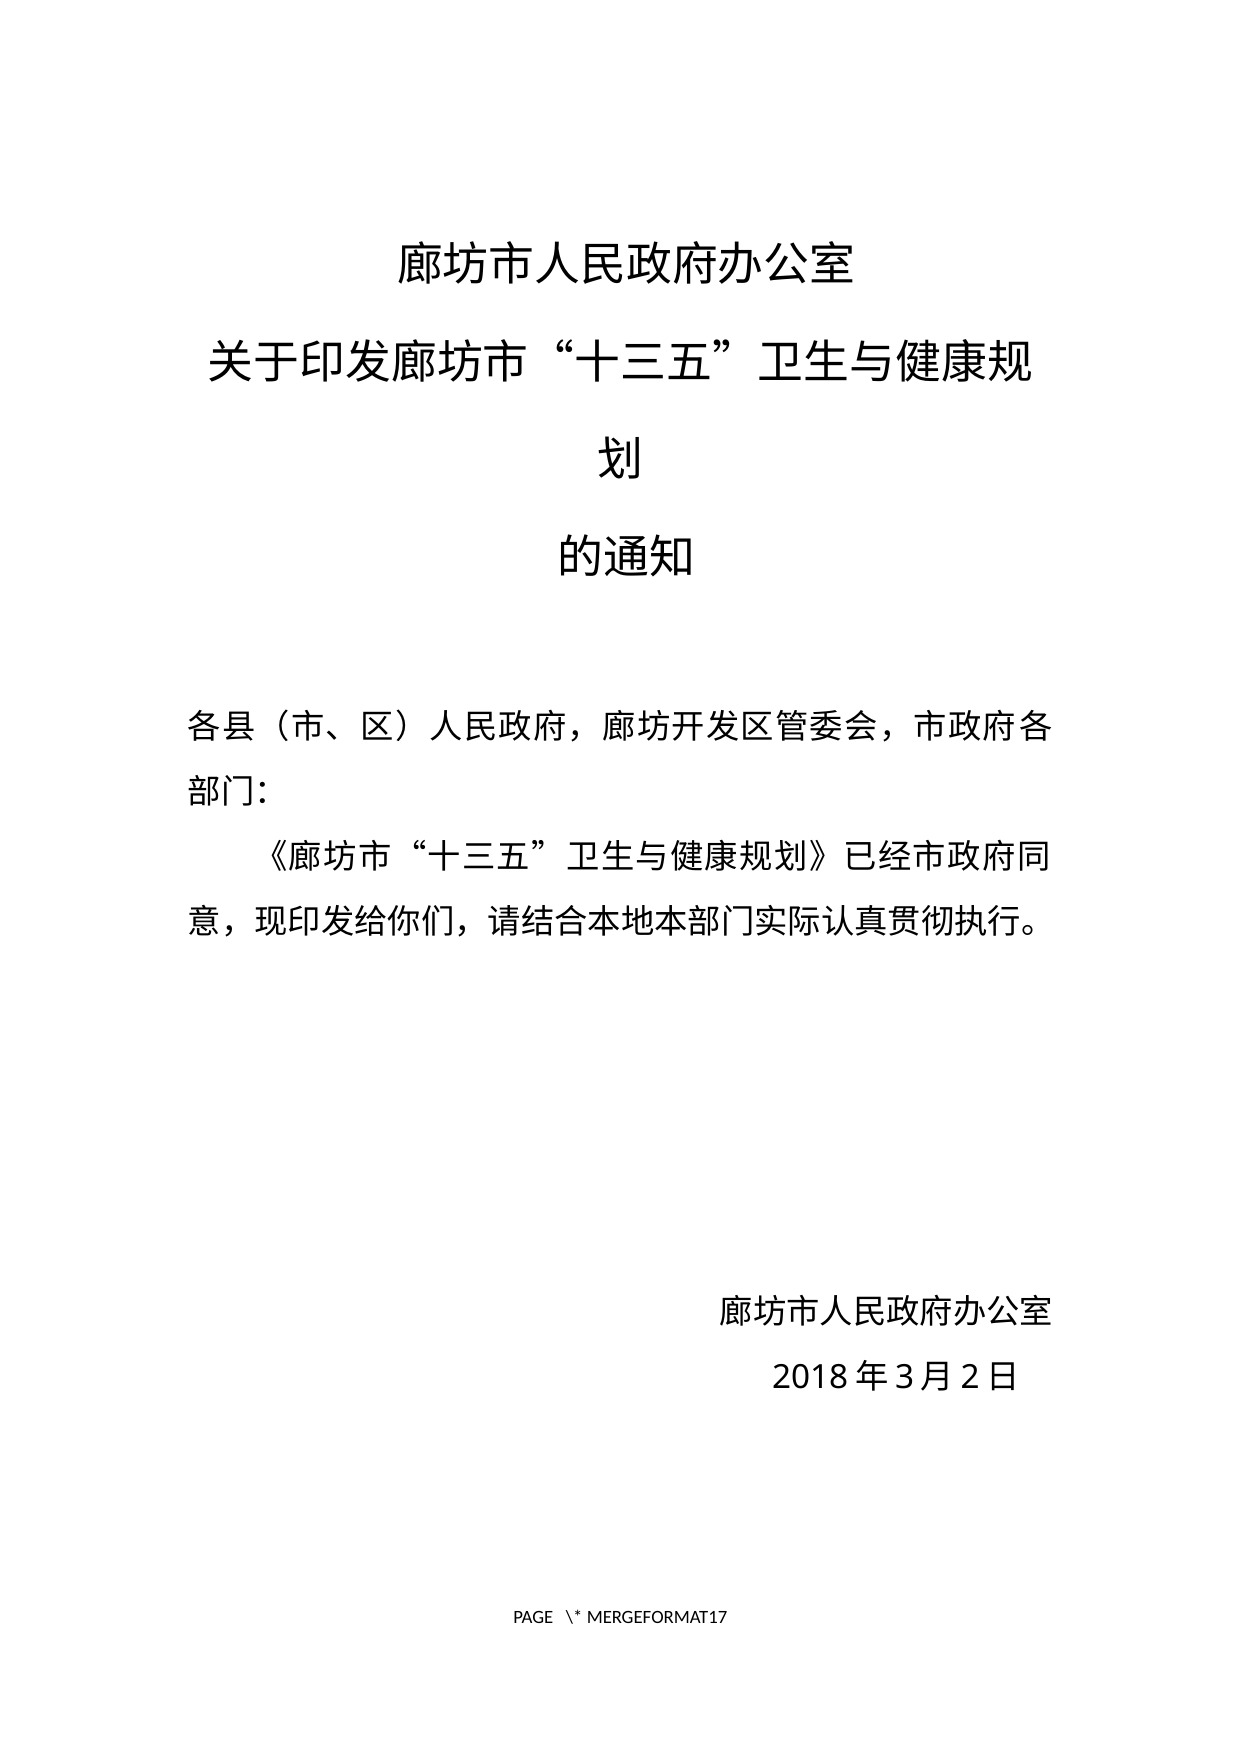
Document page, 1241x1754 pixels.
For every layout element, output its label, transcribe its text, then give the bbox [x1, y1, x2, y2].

text 廊坊市人民政府办公室 [187, 212, 1053, 309]
text 《廊坊市“十三五”卫生与健康规划》已经市政府同意，现印发给你们，请结合本地本部门实际认真贯彻执行。 [187, 822, 1053, 952]
text 的通知 [187, 504, 1053, 602]
text 各县（市、区）人民政府，廊坊开发区管委会，市政府各部门： [187, 692, 1053, 822]
text 2018年3月2日 [187, 1342, 1019, 1407]
text 关于印发廊坊市“十三五”卫生与健康规划 [187, 309, 1053, 504]
text 廊坊市人民政府办公室 [187, 1277, 1053, 1342]
